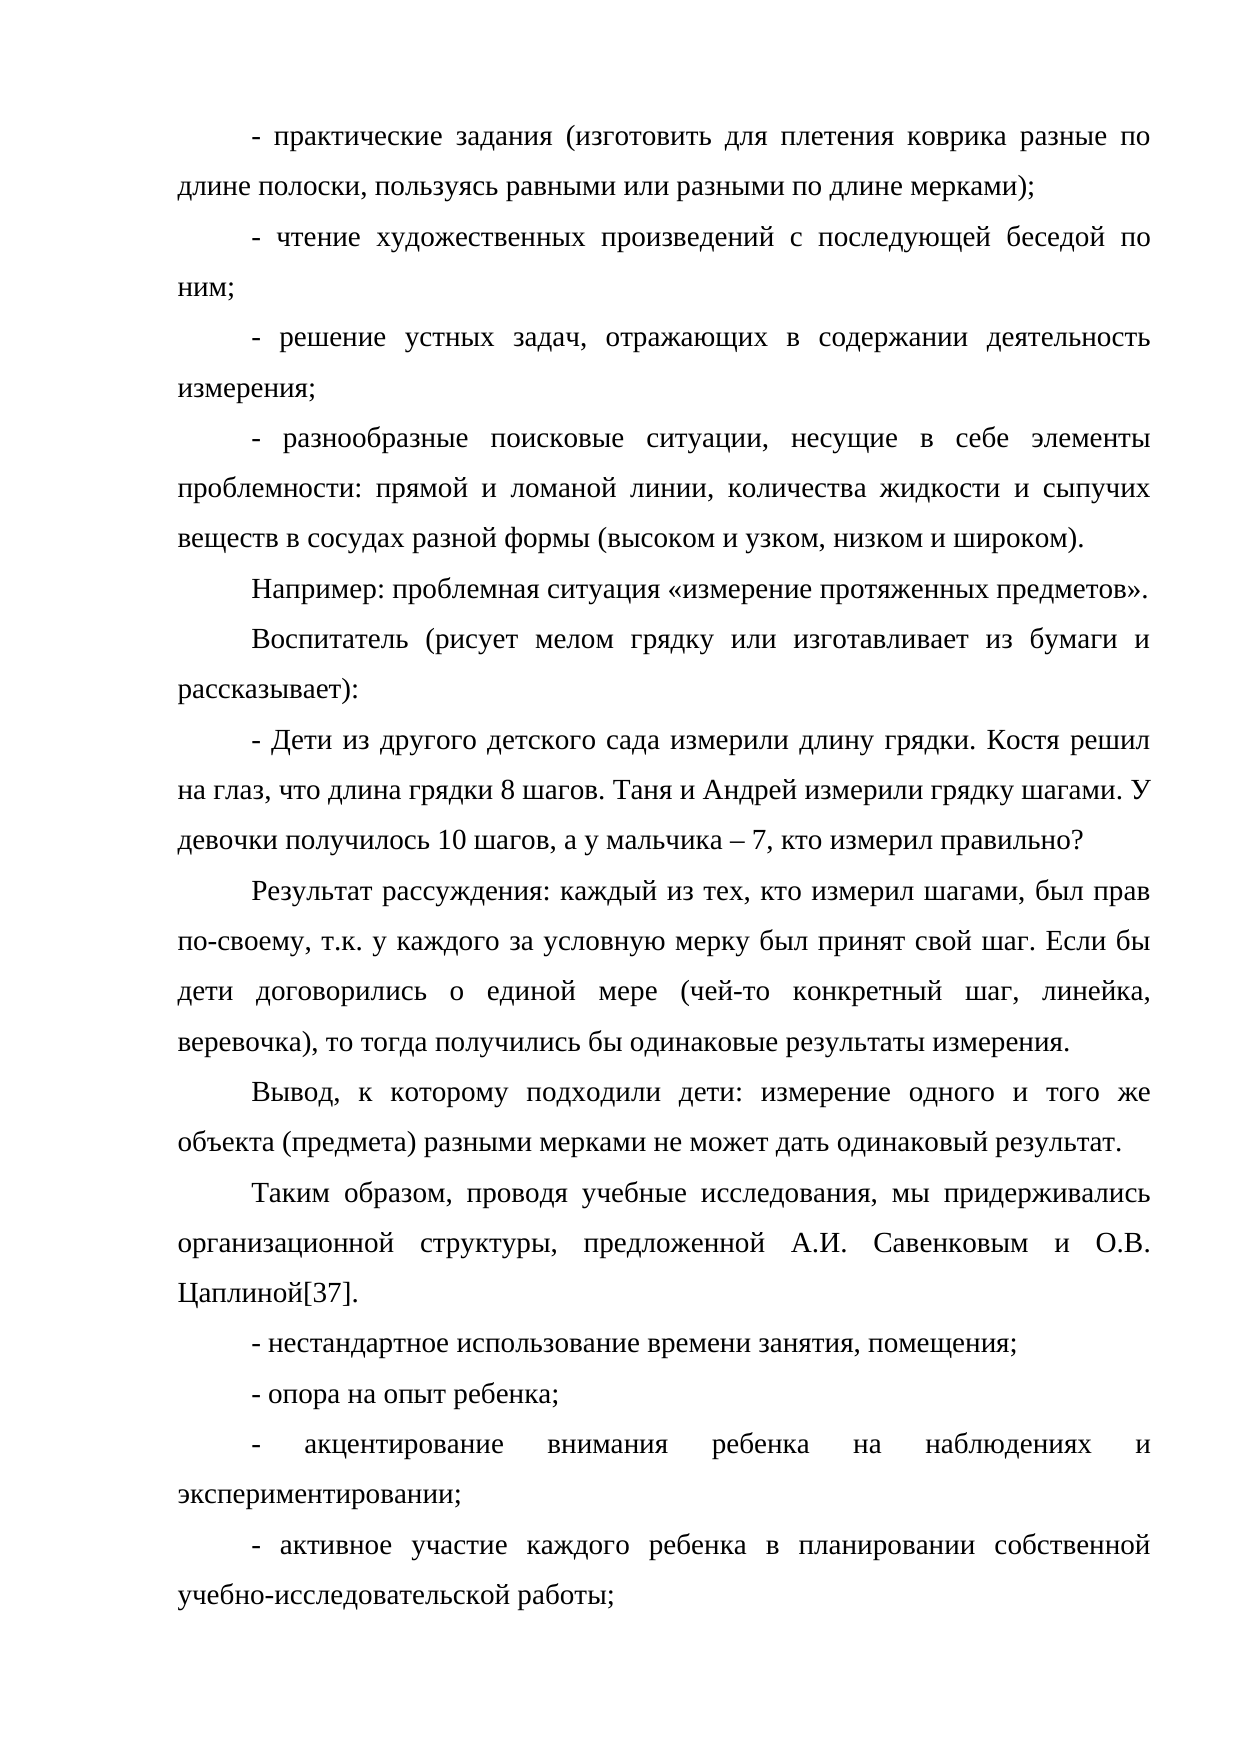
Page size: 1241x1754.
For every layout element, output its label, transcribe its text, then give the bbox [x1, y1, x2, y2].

text - опора на опыт ребенка; [177, 1376, 1152, 1409]
text - разнообразные поисковые ситуации, несущие в себе элементы проблемности: прямой и ломаной линии, количества жидкости и сыпучих веществ в сосудах разной формы (высоком и узком, низком и широком). [177, 420, 1152, 554]
text - нестандартное использование времени занятия, помещения; [177, 1326, 1152, 1359]
text Например: проблемная ситуация «измерение протяженных предметов». [177, 571, 1152, 604]
text - активное участие каждого ребенка в планировании собственной учебно-исследовательской работы; [177, 1527, 1152, 1611]
text Вывод, к которому подходили дети: измерение одного и того же объекта (предмета) разными мерками не может дать одинаковый результат. [177, 1074, 1152, 1158]
text - чтение художественных произведений с последующей беседой по ним; [177, 219, 1152, 303]
text Результат рассуждения: каждый из тех, кто измерил шагами, был прав по-своему, т.к. у каждого за условную мерку был принят свой шаг. Если бы дети договорились о единой мере (чей-то конкретный шаг, линейка, веревочка), то тогда получились бы одинаковые результаты измерения. [177, 873, 1152, 1057]
text - решение устных задач, отражающих в содержании деятельность измерения; [177, 319, 1152, 403]
text Таким образом, проводя учебные исследования, мы придерживались организационной структуры, предложенной А.И. Савенковым и О.В. Цаплиной[37]. [177, 1175, 1152, 1309]
text - Дети из другого детского сада измерили длину грядки. Костя решил на глаз, что длина грядки 8 шагов. Таня и Андрей измерили грядку шагами. У девочки получилось 10 шагов, а у мальчика – 7, кто измерил правильно? [177, 722, 1152, 856]
text - акцентирование внимания ребенка на наблюдениях и экспериментировании; [177, 1426, 1152, 1510]
text - практические задания (изготовить для плетения коврика разные по длине полоски, пользуясь равными или разными по длине мерками); [177, 118, 1152, 202]
text Воспитатель (рисует мелом грядку или изготавливает из бумаги и рассказывает): [177, 621, 1152, 705]
